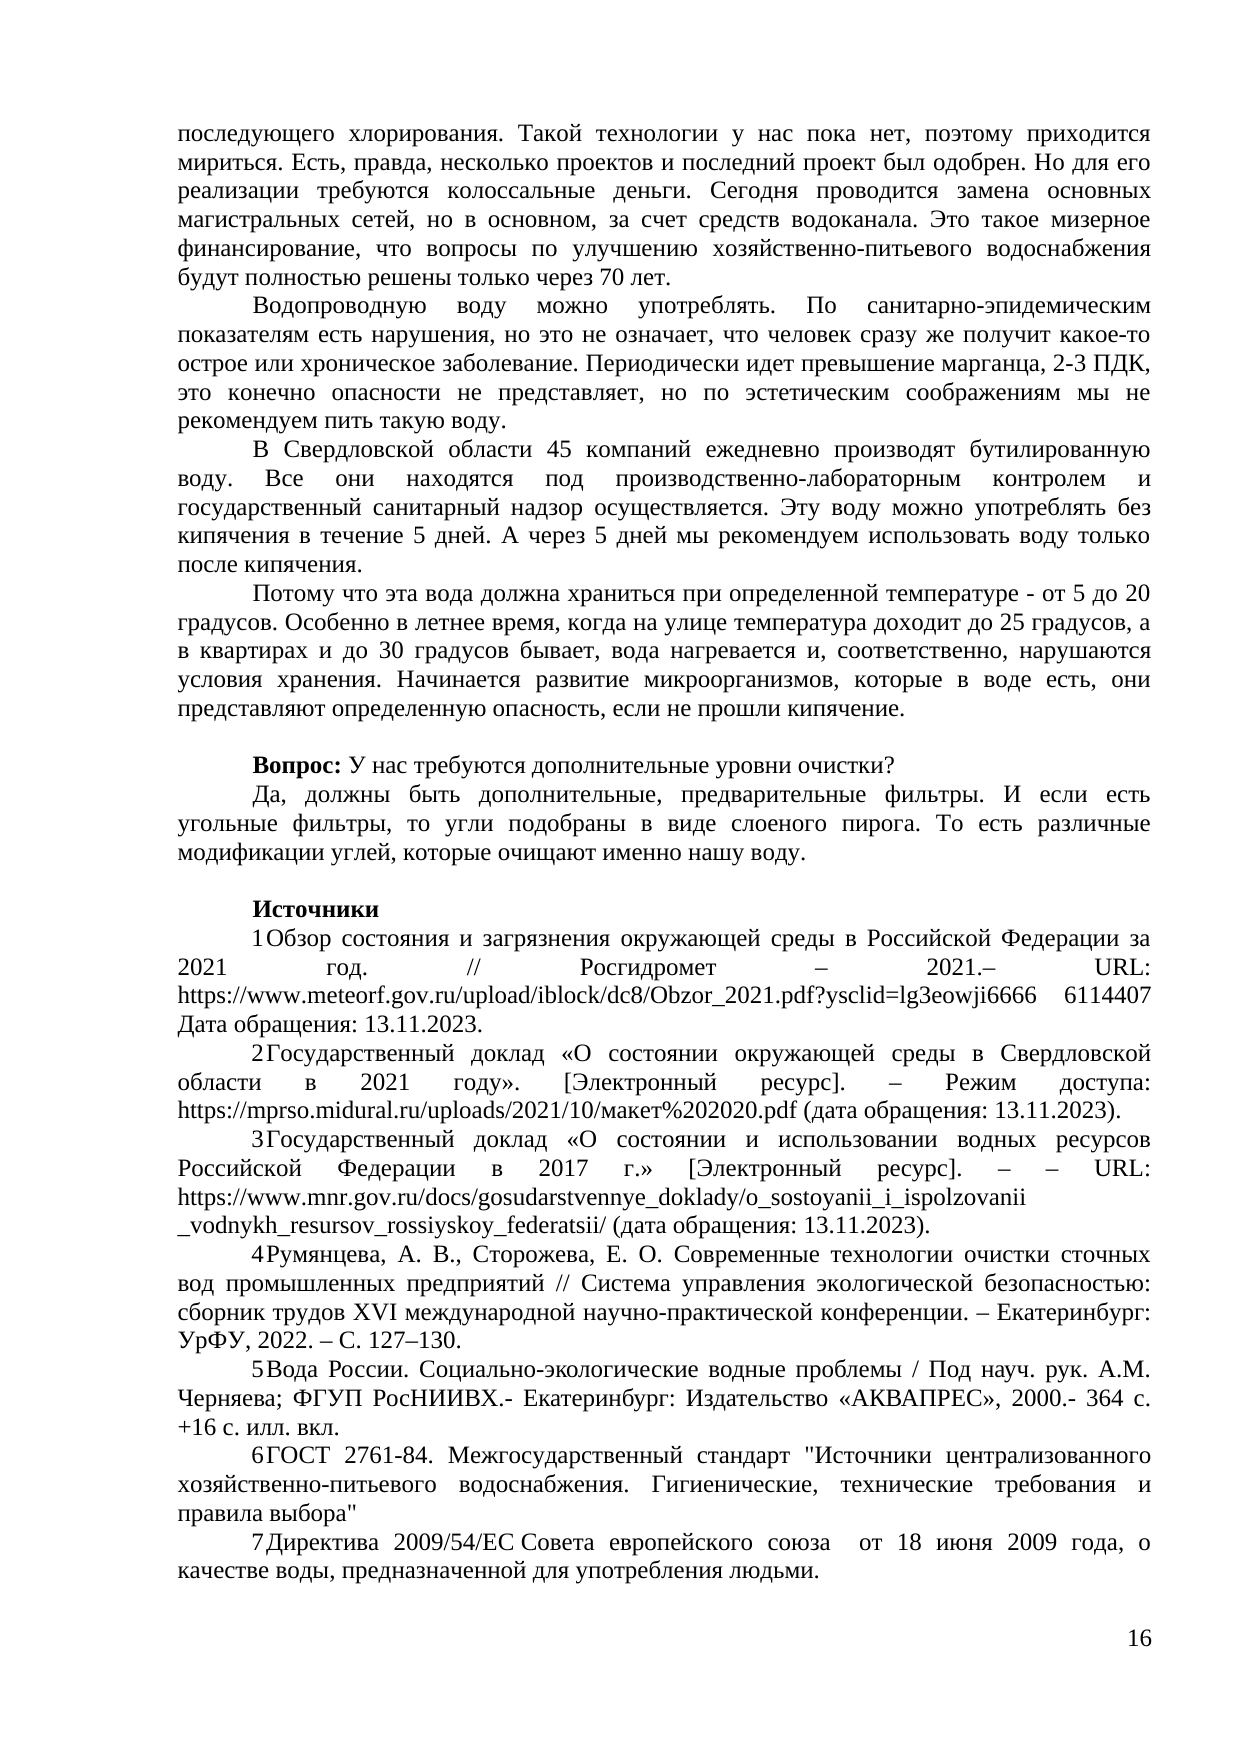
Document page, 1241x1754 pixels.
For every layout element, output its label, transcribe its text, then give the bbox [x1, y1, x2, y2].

list Обзор состояния и загрязнения окружающей среды в Российской Федерации за 2021 год. // Росгидромет – 2021.– URL: https://www.meteorf.gov.ru/upload/iblock/dc8/Obzor_2021.pdf?ysclid=lg3eowji6666 6114407 Дата обращения: 13.11.2023. [177, 923, 1152, 1038]
text Водопроводную воду можно употреблять. По санитарно-эпидемическим показателям есть нарушения, но это не означает, что человек сразу же получит какое-то острое или хроническое заболевание. Периодически идет превышение марганца, 2-3 ПДК, это конечно опасности не представляет, но по эстетическим соображениям мы не рекомендуем пить такую воду. [177, 291, 1152, 434]
text Потому что эта вода должна храниться при определенной температуре - от 5 до 20 градусов. Особенно в летнее время, когда на улице температура доходит до 25 градусов, а в квартирах и до 30 градусов бывает, вода нагревается и, соответственно, нарушаются условия хранения. Начинается развитие микроорганизмов, которые в воде есть, они представляют определенную опасность, если не прошли кипячение. [177, 578, 1152, 722]
list Вода России. Социально-экологические водные проблемы / Под науч. рук. А.М. Черняева; ФГУП РосНИИВХ.- Екатеринбург: Издательство «АКВАПРЕС», 2000.- 364 с.+16 с. илл. вкл. [177, 1354, 1152, 1441]
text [177, 118, 1152, 291]
list Румянцева, А. В., Сторожева, Е. О. Современные технологии очистки сточных вод промышленных предприятий // Система управления экологической безопасностью: сборник трудов XVI международной научно-практической конференции. – Екатеринбург: УрФУ, 2022. – С. 127–130. [177, 1239, 1152, 1354]
list ГОСТ 2761-84. Межгосударственный стандарт "Источники централизованного хозяйственно-питьевого водоснабжения. Гигиенические, технические требования и правила выбора" [177, 1441, 1152, 1527]
list Директива 2009/54/ЕС Совета европейского союза от 18 июня 2009 года, о качестве воды, предназначенной для употребления людьми. [177, 1527, 1152, 1584]
list Государственный доклад «О состоянии окружающей среды в Свердловской области в 2021 году». [Электронный ресурс]. – Режим доступа: https://mprso.midural.ru/uploads/2021/10/макет%202020.pdf (дата обращения: 13.11.2023). [177, 1038, 1152, 1124]
list Государственный доклад «О состоянии и использовании водных ресурсов Российской Федерации в 2017 г.» [Электронный ресурс]. – – URL: https://www.mnr.gov.ru/docs/gosudarstvennye_doklady/o_sostoyanii_i_ispolzovanii _vodnykh_resursov_rossiyskoy_federatsii/ (дата обращения: 13.11.2023). [177, 1124, 1152, 1239]
text Вопрос: У нас требуются дополнительные уровни очистки? [177, 751, 1152, 779]
text Да, должны быть дополнительные, предварительные фильтры. И если есть угольные фильтры, то угли подобраны в виде слоеного пирога. То есть различные модификации углей, которые очищают именно нашу воду. [177, 779, 1152, 866]
text Источники [177, 894, 1152, 923]
text В Свердловской области 45 компаний ежедневно производят бутилированную воду. Все они находятся под производственно-лабораторным контролем и государственный санитарный надзор осуществляется. Эту воду можно употреблять без кипячения в течение 5 дней. А через 5 дней мы рекомендуем использовать воду только после кипячения. [177, 434, 1152, 578]
